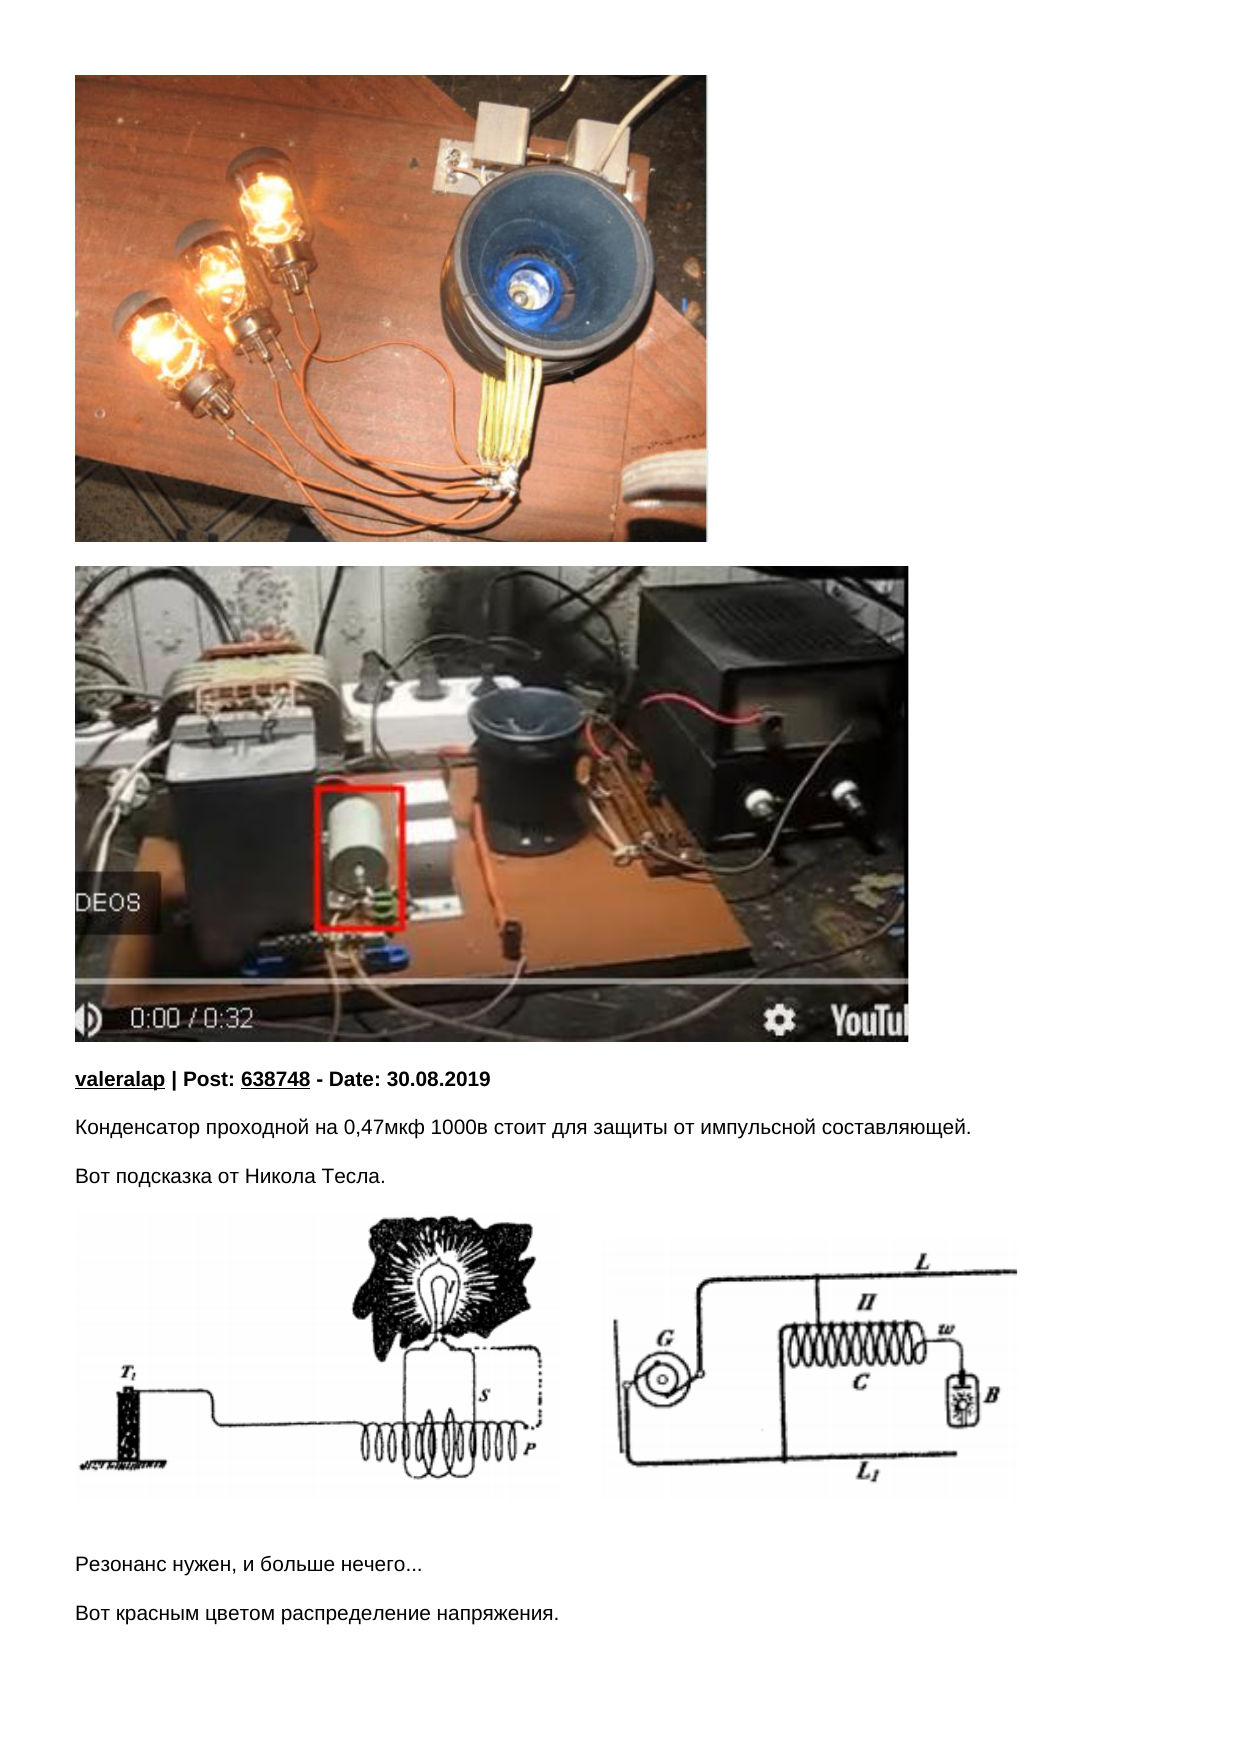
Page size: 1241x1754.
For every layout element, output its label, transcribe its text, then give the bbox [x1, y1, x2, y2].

picture [601, 1238, 1018, 1501]
text Вот подсказка от Никола Тесла. [75, 1163, 1165, 1187]
text Вот красным цветом распределение напряжения. [75, 1601, 1165, 1624]
picture [75, 566, 909, 1042]
text valeralap | Post: 638748 - Date: 30.08.2019 [75, 1067, 1165, 1091]
text Резонанс нужен, и больше нечего... [75, 1525, 1165, 1576]
text Конденсатор проходной на 0,47мкф 1000в стоит для защиты от импульсной составляющей. [75, 1115, 1165, 1139]
picture [75, 75, 709, 542]
picture [75, 1211, 561, 1501]
